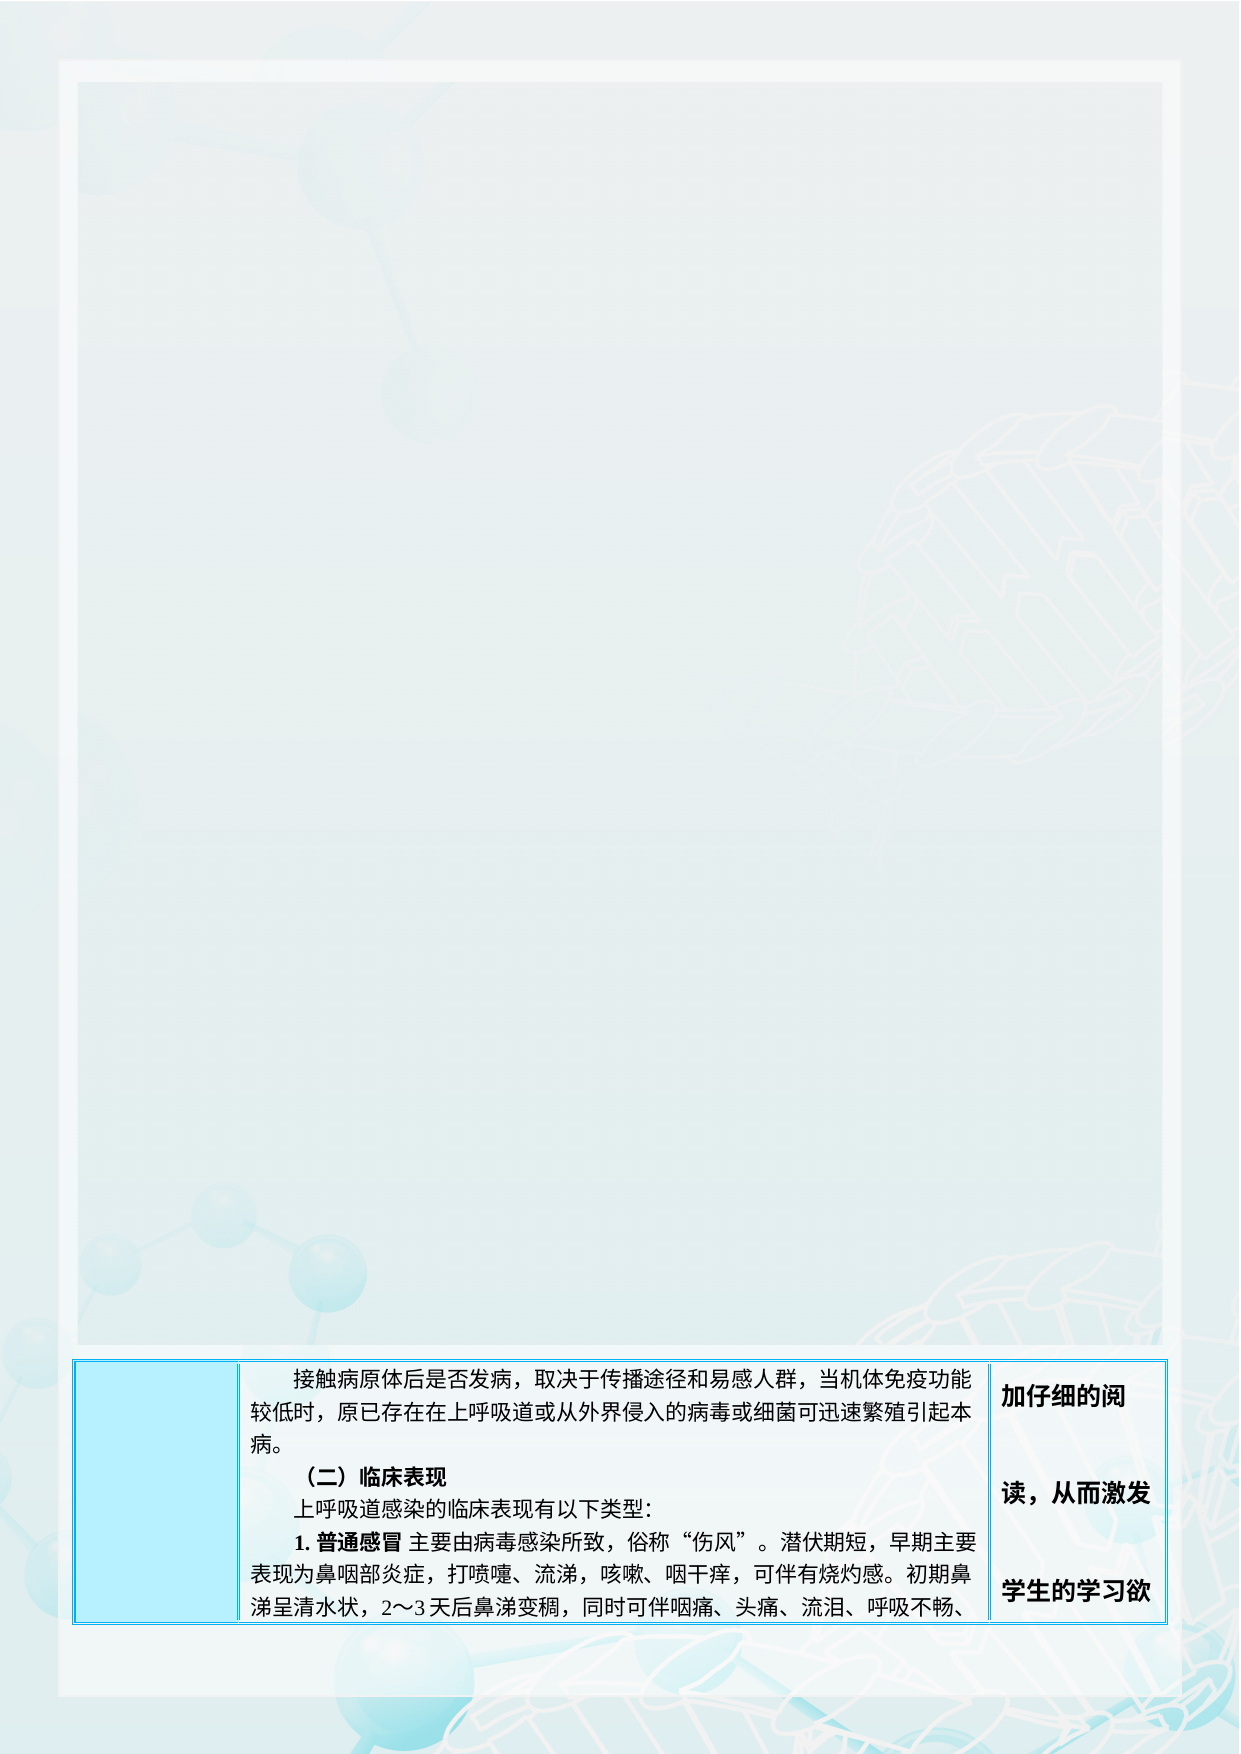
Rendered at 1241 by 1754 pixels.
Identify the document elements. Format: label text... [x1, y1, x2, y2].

table_cell 知识讲解 （40min） [76, 1360, 239, 1622]
table_cell 展示重症监护病房（ICU）的组织与管理，让学生更加仔细的阅读，从而激发学生的学习欲望。 [990, 1362, 1165, 1622]
picture [0, 1, 1240, 1754]
